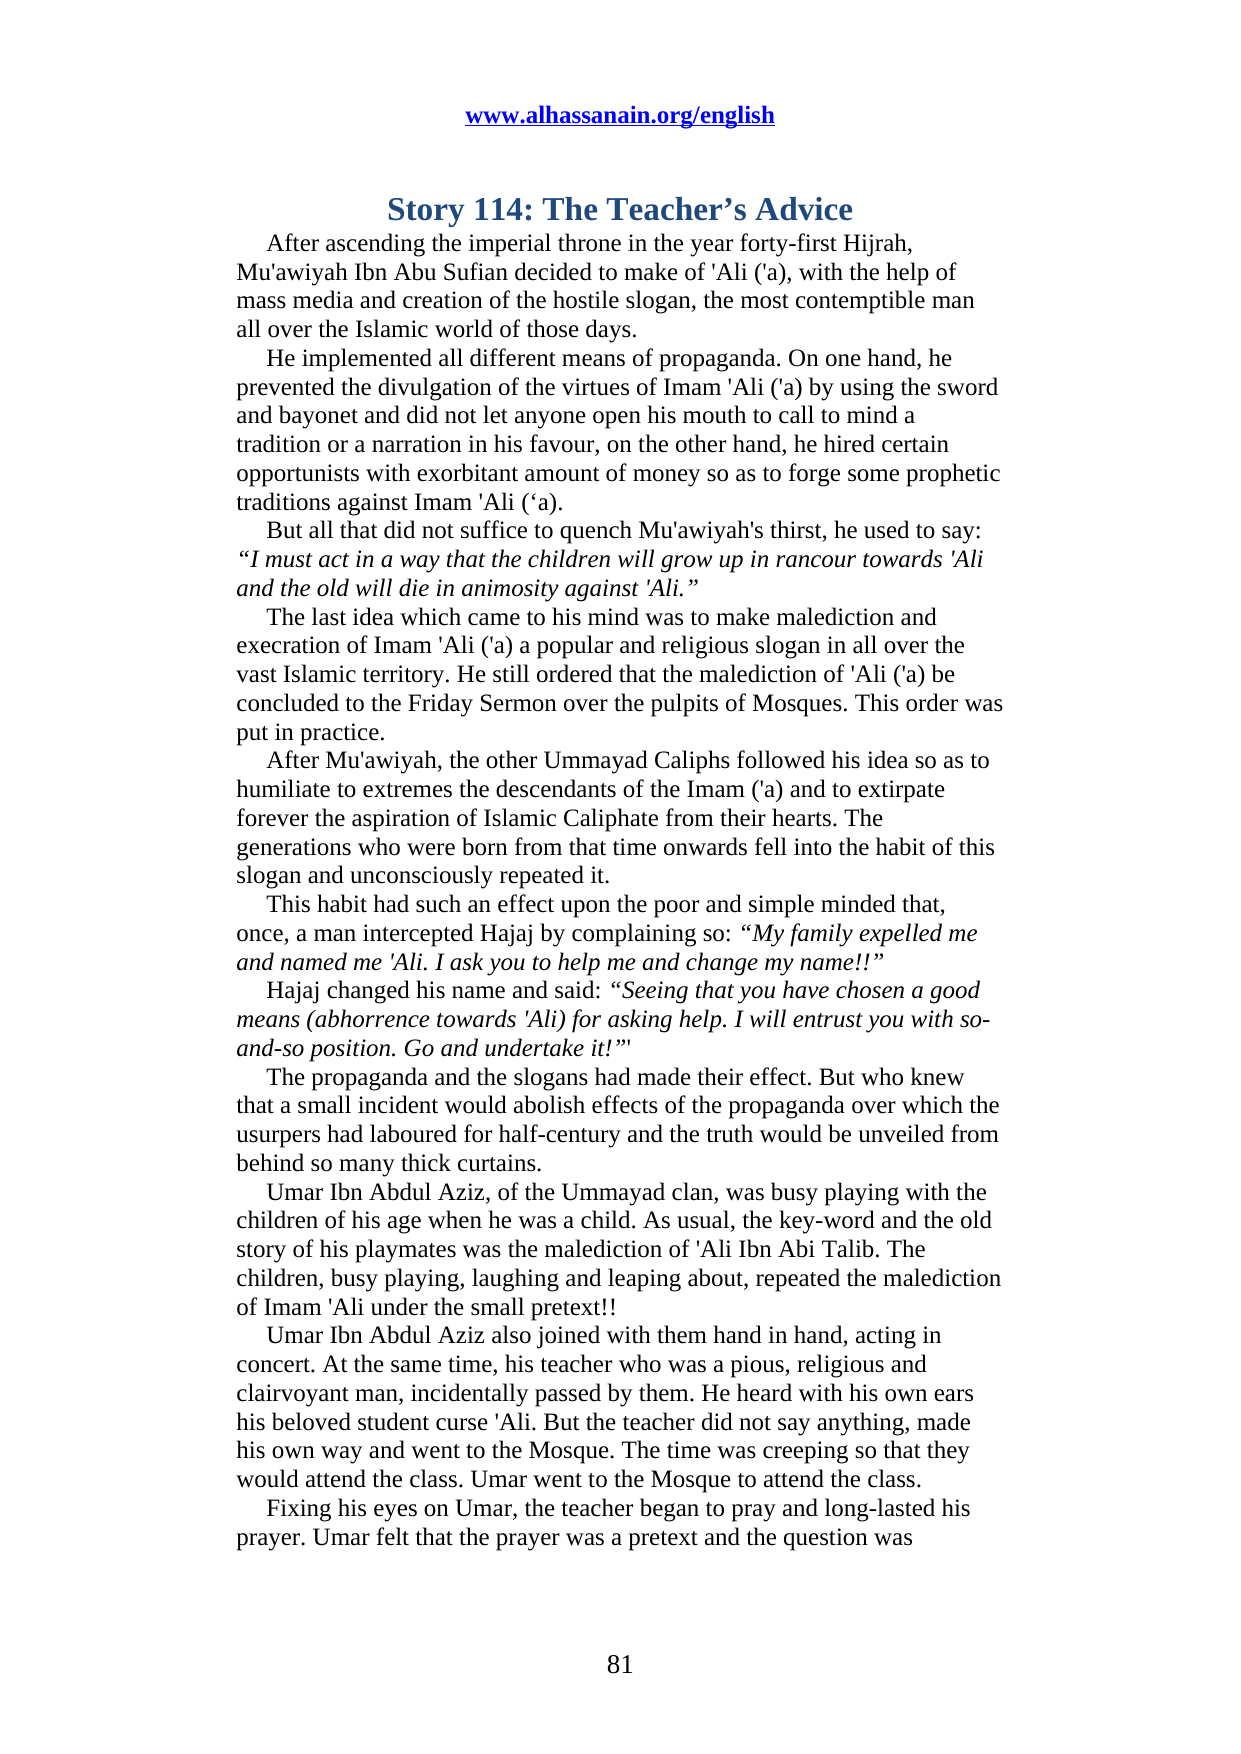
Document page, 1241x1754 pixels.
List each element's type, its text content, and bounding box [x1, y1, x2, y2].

text But all that did not suffice to quench Mu'awiyah's thirst, he used to say: “I must act in a way that the children will grow up in rancour towards 'Ali and the old will die in animosity against 'Ali.” [236, 516, 1004, 602]
text Umar Ibn Abdul Aziz, of the Ummayad clan, was busy playing with the children of his age when he was a child. As usual, the key-word and the old story of his playmates was the malediction of 'Ali Ibn Abi Talib. The children, busy playing, laughing and leaping about, repeated the malediction of Imam 'Ali under the small pretext!! [236, 1177, 1004, 1321]
text This habit had such an effect upon the poor and simple minded that, once, a man intercepted Hajaj by complaining so: “My family expelled me and named me 'Ali. I ask you to help me and change my name!!” [236, 889, 1004, 976]
text The propaganda and the slogans had made their effect. But who knew that a small incident would abolish effects of the propaganda over which the usurpers had laboured for half-century and the truth would be unveiled from behind so many thick curtains. [236, 1062, 1004, 1177]
text Hajaj changed his name and said: “Seeing that you have chosen a good means (abhorrence towards 'Ali) for asking help. I will entrust you with so-and-so position. Go and undertake it!”' [236, 976, 1004, 1062]
text Umar Ibn Abdul Aziz also joined with them hand in hand, acting in concert. At the same time, his teacher who was a pious, religious and clairvoyant man, incidentally passed by them. He heard with his own ears his beloved student curse 'Ali. But the teacher did not say anything, made his own way and went to the Mosque. The time was creeping so that they would attend the class. Umar went to the Mosque to attend the class. [236, 1321, 1004, 1493]
subtitle Story 114: The Teacher’s Advice [236, 190, 1004, 228]
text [236, 1493, 1004, 1551]
text After ascending the imperial throne in the year forty-first Hijrah, Mu'awiyah Ibn Abu Sufian decided to make of 'Ali ('a), with the help of mass media and creation of the hostile slogan, the most contemptible man all over the Islamic world of those days. [236, 228, 1004, 343]
text The last idea which came to his mind was to make malediction and execration of Imam 'Ali ('a) a popular and religious slogan in all over the vast Islamic territory. He still ordered that the malediction of 'Ali ('a) be concluded to the Friday Sermon over the pulpits of Mosques. This order was put in practice. [236, 602, 1004, 746]
text After Mu'awiyah, the other Ummayad Caliphs followed his idea so as to humiliate to extremes the descendants of the Imam ('a) and to extirpate forever the aspiration of Islamic Caliphate from their hearts. The generations who were born from that time onwards fell into the habit of this slogan and unconsciously repeated it. [236, 746, 1004, 889]
text He implemented all different means of propaganda. On one hand, he prevented the divulgation of the virtues of Imam 'Ali ('a) by using the sword and bayonet and did not let anyone open his mouth to call to mind a tradition or a narration in his favour, on the other hand, he hired certain opportunists with exorbitant amount of money so as to forge some prophetic traditions against Imam 'Ali (‘a). [236, 343, 1004, 516]
